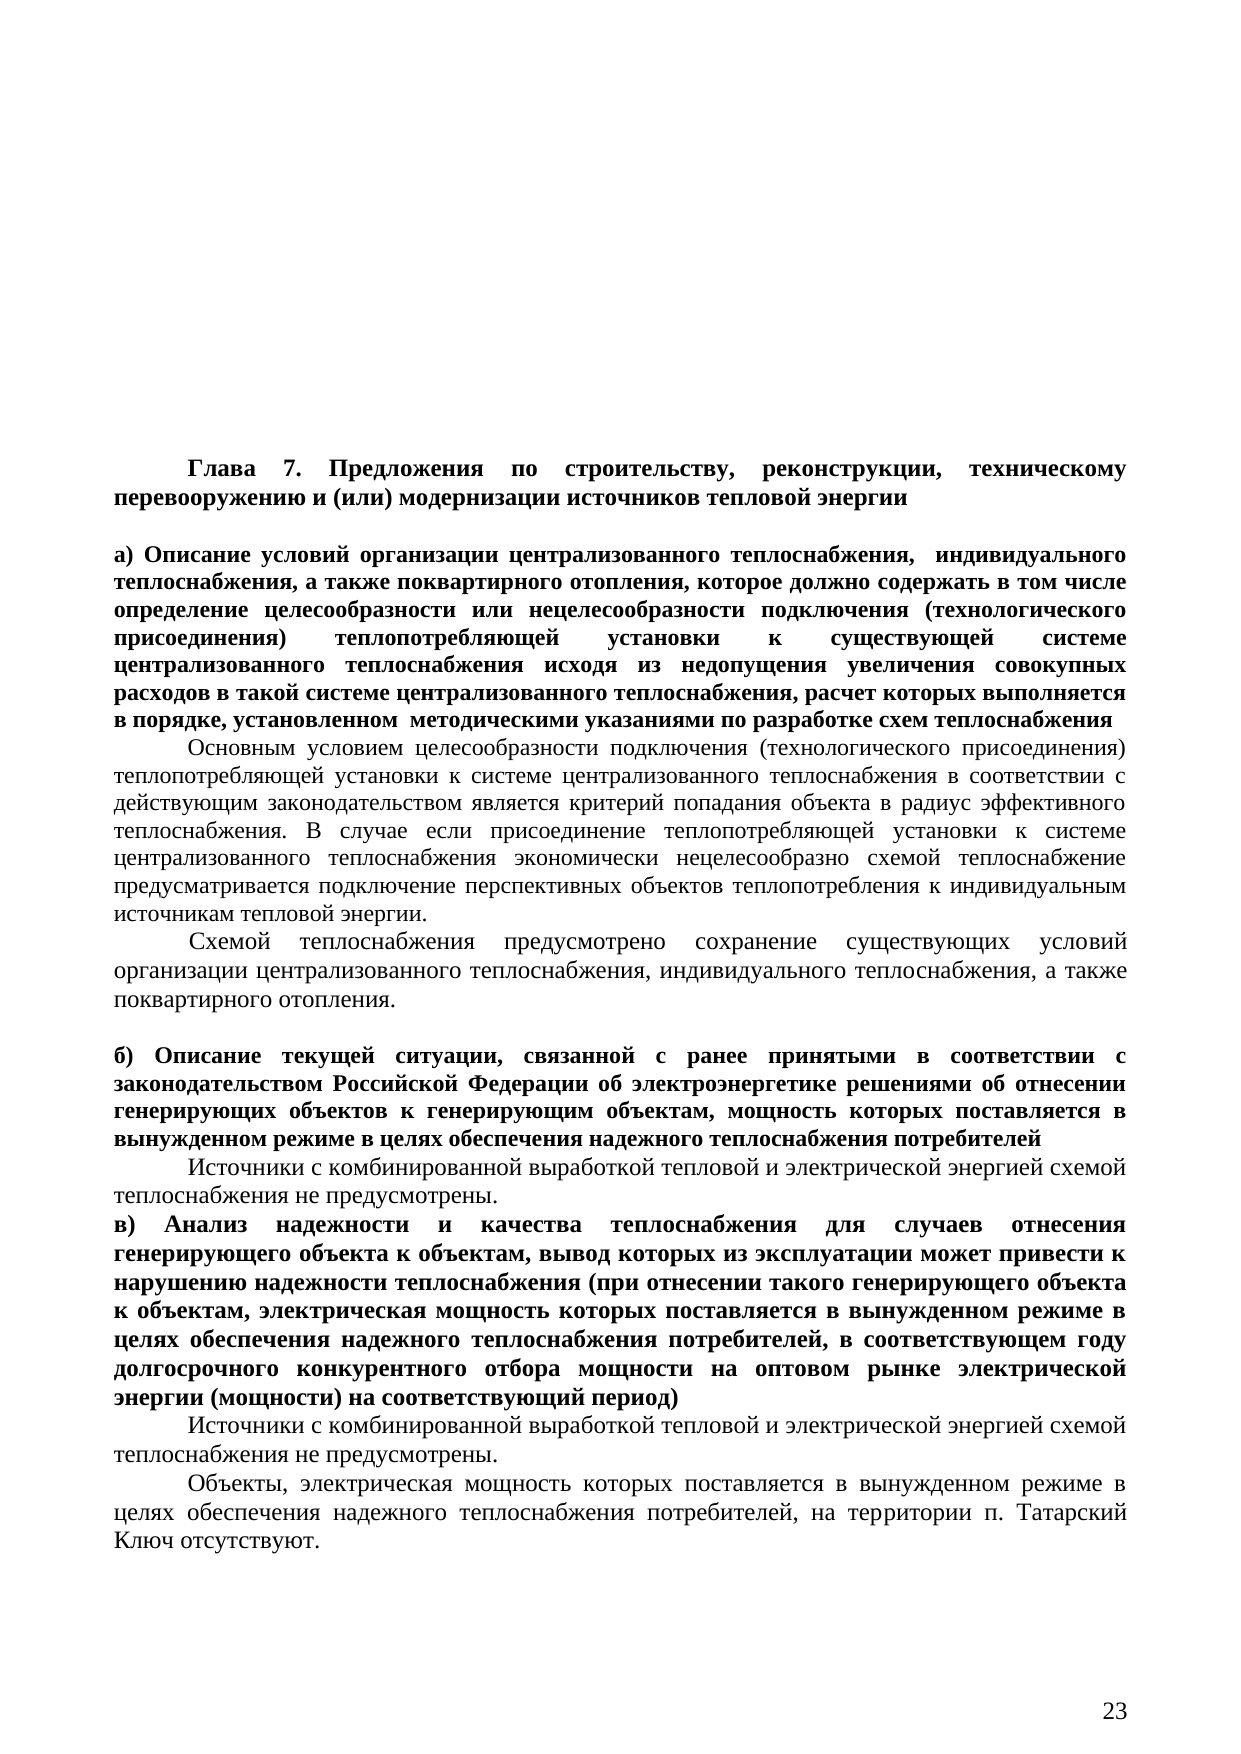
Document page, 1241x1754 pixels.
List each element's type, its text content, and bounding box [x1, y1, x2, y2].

text Источники с комбинированной выработкой тепловой и электрической энергией схемой теплоснабжения не предусмотрены. [113, 1152, 1127, 1209]
text Объекты, электрическая мощность которых поставляется в вынужденном режиме в целях обеспечения надежного теплоснабжения потребителей, на территории п. Татарский Ключ отсутствуют. [113, 1468, 1127, 1554]
text Глава 7. Предложения по строительству, реконструкции, техническому перевооружению и (или) модернизации источников тепловой энергии [113, 453, 1127, 511]
text в) Анализ надежности и качества теплоснабжения для случаев отнесения генерирующего объекта к объектам, вывод которых из эксплуатации может привести к нарушению надежности теплоснабжения (при отнесении такого генерирующего объекта к объектам, электрическая мощность которых поставляется в вынужденном режиме в целях обеспечения надежного теплоснабжения потребителей, в соответствующем году долгосрочного конкурентного отбора мощности на оптовом рынке электрической энергии (мощности) на соответствующий период) [113, 1209, 1127, 1410]
text а) Описание условий организации централизованного теплоснабжения, индивидуального теплоснабжения, а также поквартирного отопления, которое должно содержать в том числе определение целесообразности или нецелесообразности подключения (технологического присоединения) теплопотребляющей установки к существующей системе централизованного теплоснабжения исходя из недопущения увеличения совокупных расходов в такой системе централизованного теплоснабжения, расчет которых выполняется в порядке, установленном методическими указаниями по разработке схем теплоснабжения [113, 540, 1127, 733]
text Источники с комбинированной выработкой тепловой и электрической энергией схемой теплоснабжения не предусмотрены. [113, 1410, 1127, 1468]
text б) Описание текущей ситуации, связанной с ранее принятыми в соответствии с законодательством Российской Федерации об электроэнергетике решениями об отнесении генерирующих объектов к генерирующим объектам, мощность которых поставляется в вынужденном режиме в целях обеспечения надежного теплоснабжения потребителей [113, 1041, 1127, 1152]
text Основным условием целесообразности подключения (технологического присоединения) теплопотребляющей установки к системе централизованного теплоснабжения в соответствии с действующим законодательством является критерий попадания объекта в радиус эффективного теплоснабжения. В случае если присоединение теплопотребляющей установки к системе централизованного теплоснабжения экономически нецелесообразно схемой теплоснабжение предусматривается подключение перспективных объектов теплопотребления к индивидуальным источникам тепловой энергии. [113, 733, 1127, 926]
text Схемой теплоснабжения предусмотрено сохранение существующих условий организации централизованного теплоснабжения, индивидуального теплоснабжения, а также поквартирного отопления. [113, 926, 1127, 1012]
